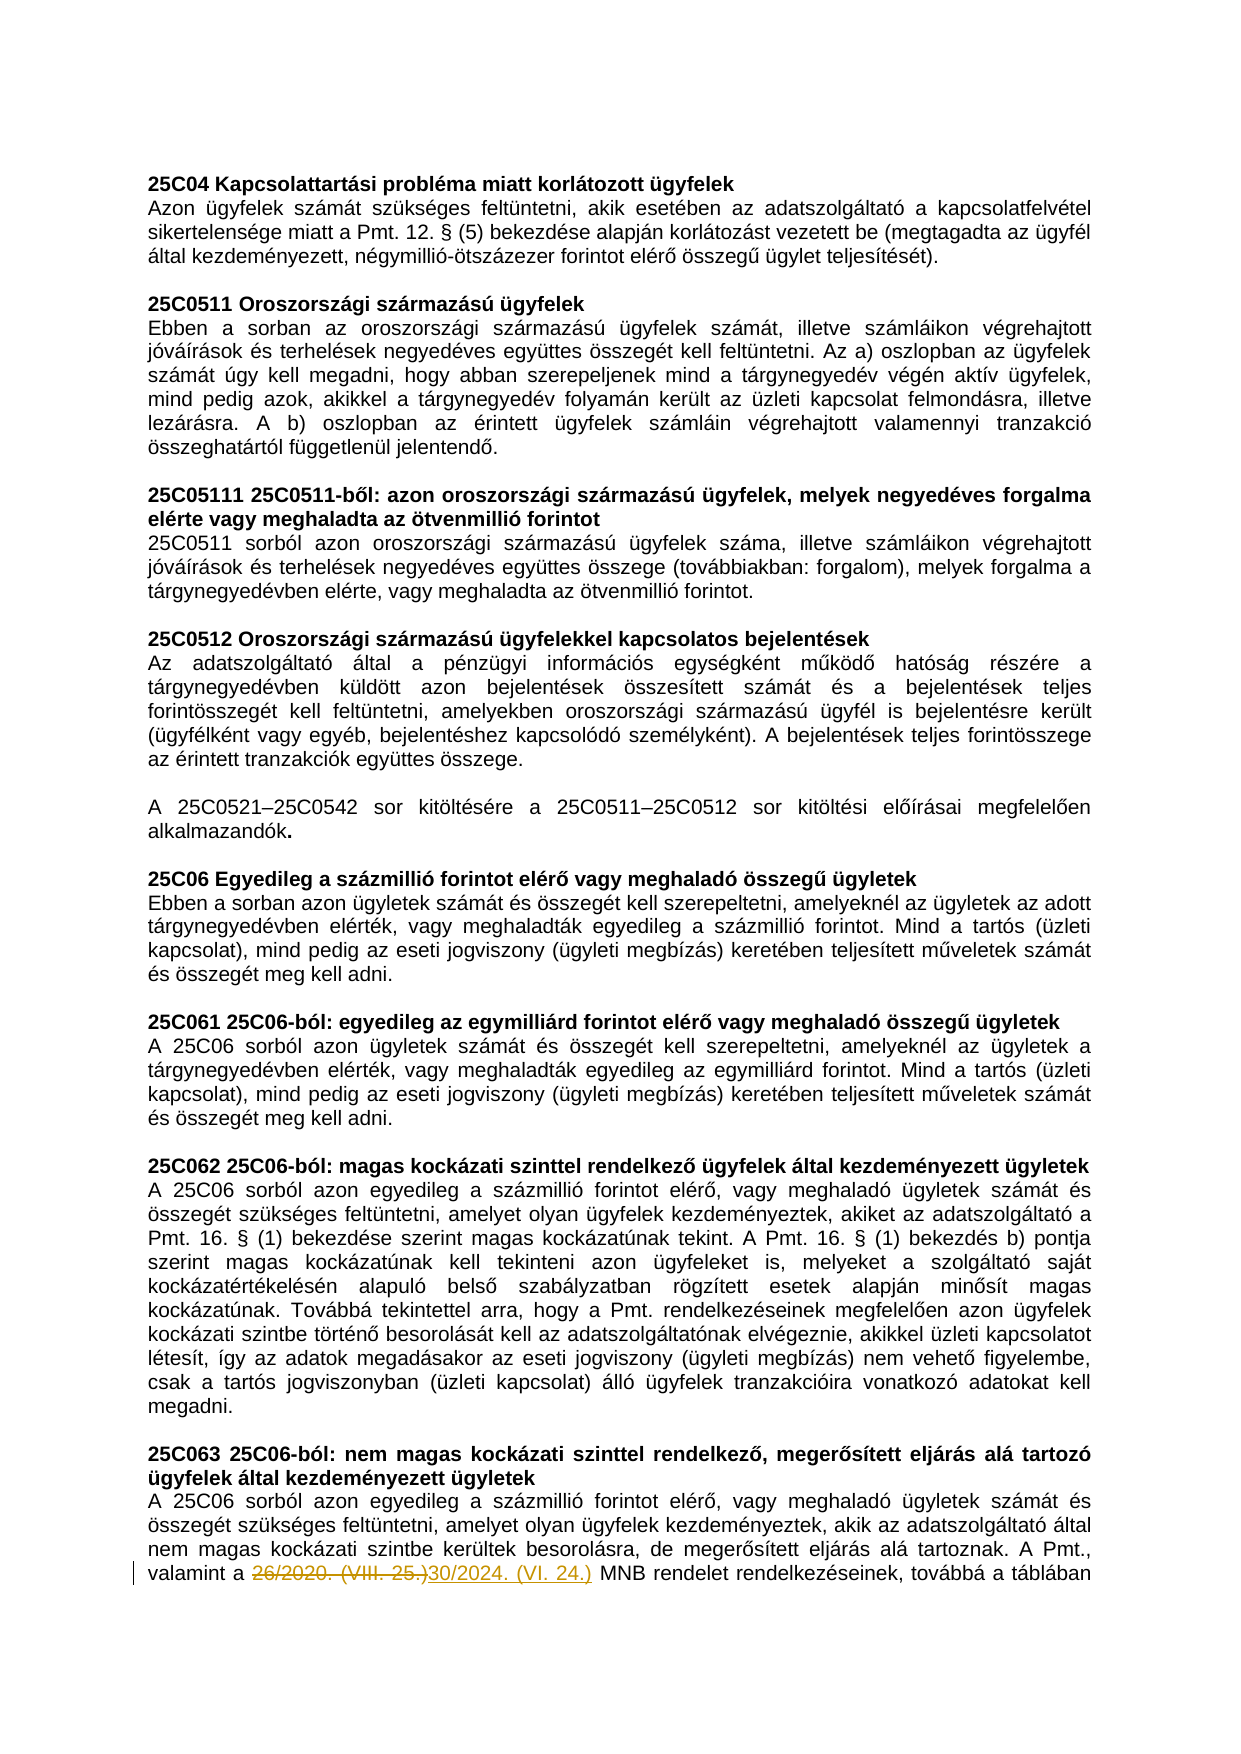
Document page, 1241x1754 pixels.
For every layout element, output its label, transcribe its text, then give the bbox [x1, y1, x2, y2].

text 25C0511 sorból azon oroszországi származású ügyfelek száma, illetve számláikon végrehajtott jóváírások és terhelések negyedéves együttes összege (továbbiakban: forgalom), melyek forgalma a tárgynegyedévben elérte, vagy meghaladta az ötvenmillió forintot. [148, 531, 1092, 603]
text Azon ügyfelek számát szükséges feltüntetni, akik esetében az adatszolgáltató a kapcsolatfelvétel sikertelensége miatt a Pmt. 12. § (5) bekezdése alapján korlátozást vezetett be (megtagadta az ügyfél által kezdeményezett, négymillió-ötszázezer forintot elérő összegű ügylet teljesítését). [148, 196, 1092, 267]
text 25C06 Egyedileg a százmillió forintot elérő vagy meghaladó összegű ügyletek [148, 866, 1092, 890]
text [148, 1489, 1092, 1585]
text 25C061 25C06-ból: egyedileg az egymilliárd forintot elérő vagy meghaladó összegű ügyletek [148, 1010, 1092, 1034]
text 25C063 25C06-ból: nem magas kockázati szinttel rendelkező, megerősített eljárás alá tartozó ügyfelek által kezdeményezett ügyletek [148, 1441, 1092, 1489]
text A 25C0521–25C0542 sor kitöltésére a 25C0511–25C0512 sor kitöltési előírásai megfelelően alkalmazandók. [148, 794, 1092, 842]
text 25C062 25C06-ból: magas kockázati szinttel rendelkező ügyfelek által kezdeményezett ügyletek [148, 1154, 1092, 1178]
text 25C0512 Oroszországi származású ügyfelekkel kapcsolatos bejelentések [148, 627, 1092, 651]
text Ebben a sorban az oroszországi származású ügyfelek számát, illetve számláikon végrehajtott jóváírások és terhelések negyedéves együttes összegét kell feltüntetni. Az a) oszlopban az ügyfelek számát úgy kell megadni, hogy abban szerepeljenek mind a tárgynegyedév végén aktív ügyfelek, mind pedig azok, akikkel a tárgynegyedév folyamán került az üzleti kapcsolat felmondásra, illetve lezárásra. A b) oszlopban az érintett ügyfelek számláin végrehajtott valamennyi tranzakció összeghatártól függetlenül jelentendő. [148, 315, 1092, 459]
text Ebben a sorban azon ügyletek számát és összegét kell szerepeltetni, amelyeknél az ügyletek az adott tárgynegyedévben elérték, vagy meghaladták egyedileg a százmillió forintot. Mind a tartós (üzleti kapcsolat), mind pedig az eseti jogviszony (ügyleti megbízás) keretében teljesített műveletek számát és összegét meg kell adni. [148, 890, 1092, 986]
text A 25C06 sorból azon ügyletek számát és összegét kell szerepeltetni, amelyeknél az ügyletek a tárgynegyedévben elérték, vagy meghaladták egyedileg az egymilliárd forintot. Mind a tartós (üzleti kapcsolat), mind pedig az eseti jogviszony (ügyleti megbízás) keretében teljesített műveletek számát és összegét meg kell adni. [148, 1034, 1092, 1130]
text A 25C06 sorból azon egyedileg a százmillió forintot elérő, vagy meghaladó ügyletek számát és összegét szükséges feltüntetni, amelyet olyan ügyfelek kezdeményeztek, akiket az adatszolgáltató a Pmt. 16. § (1) bekezdése szerint magas kockázatúnak tekint. A Pmt. 16. § (1) bekezdés b) pontja szerint magas kockázatúnak kell tekinteni azon ügyfeleket is, melyeket a szolgáltató saját kockázatértékelésén alapuló belső szabályzatban rögzített esetek alapján minősít magas kockázatúnak. Továbbá tekintettel arra, hogy a Pmt. rendelkezéseinek megfelelően azon ügyfelek kockázati szintbe történő besorolását kell az adatszolgáltatónak elvégeznie, akikkel üzleti kapcsolatot létesít, így az adatok megadásakor az eseti jogviszony (ügyleti megbízás) nem vehető figyelembe, csak a tartós jogviszonyban (üzleti kapcsolat) álló ügyfelek tranzakcióira vonatkozó adatokat kell megadni. [148, 1178, 1092, 1417]
text 25C04 Kapcsolattartási probléma miatt korlátozott ügyfelek [148, 172, 1092, 196]
text 25C0511 Oroszországi származású ügyfelek [148, 291, 1092, 315]
text Az adatszolgáltató által a pénzügyi információs egységként működő hatóság részére a tárgynegyedévben küldött azon bejelentések összesített számát és a bejelentések teljes forintösszegét kell feltüntetni, amelyekben oroszországi származású ügyfél is bejelentésre került (ügyfélként vagy egyéb, bejelentéshez kapcsolódó személyként). A bejelentések teljes forintösszege az érintett tranzakciók együttes összege. [148, 651, 1092, 771]
text 25C05111 25C0511-ből: azon oroszországi származású ügyfelek, melyek negyedéves forgalma elérte vagy meghaladta az ötvenmillió forintot [148, 483, 1092, 531]
